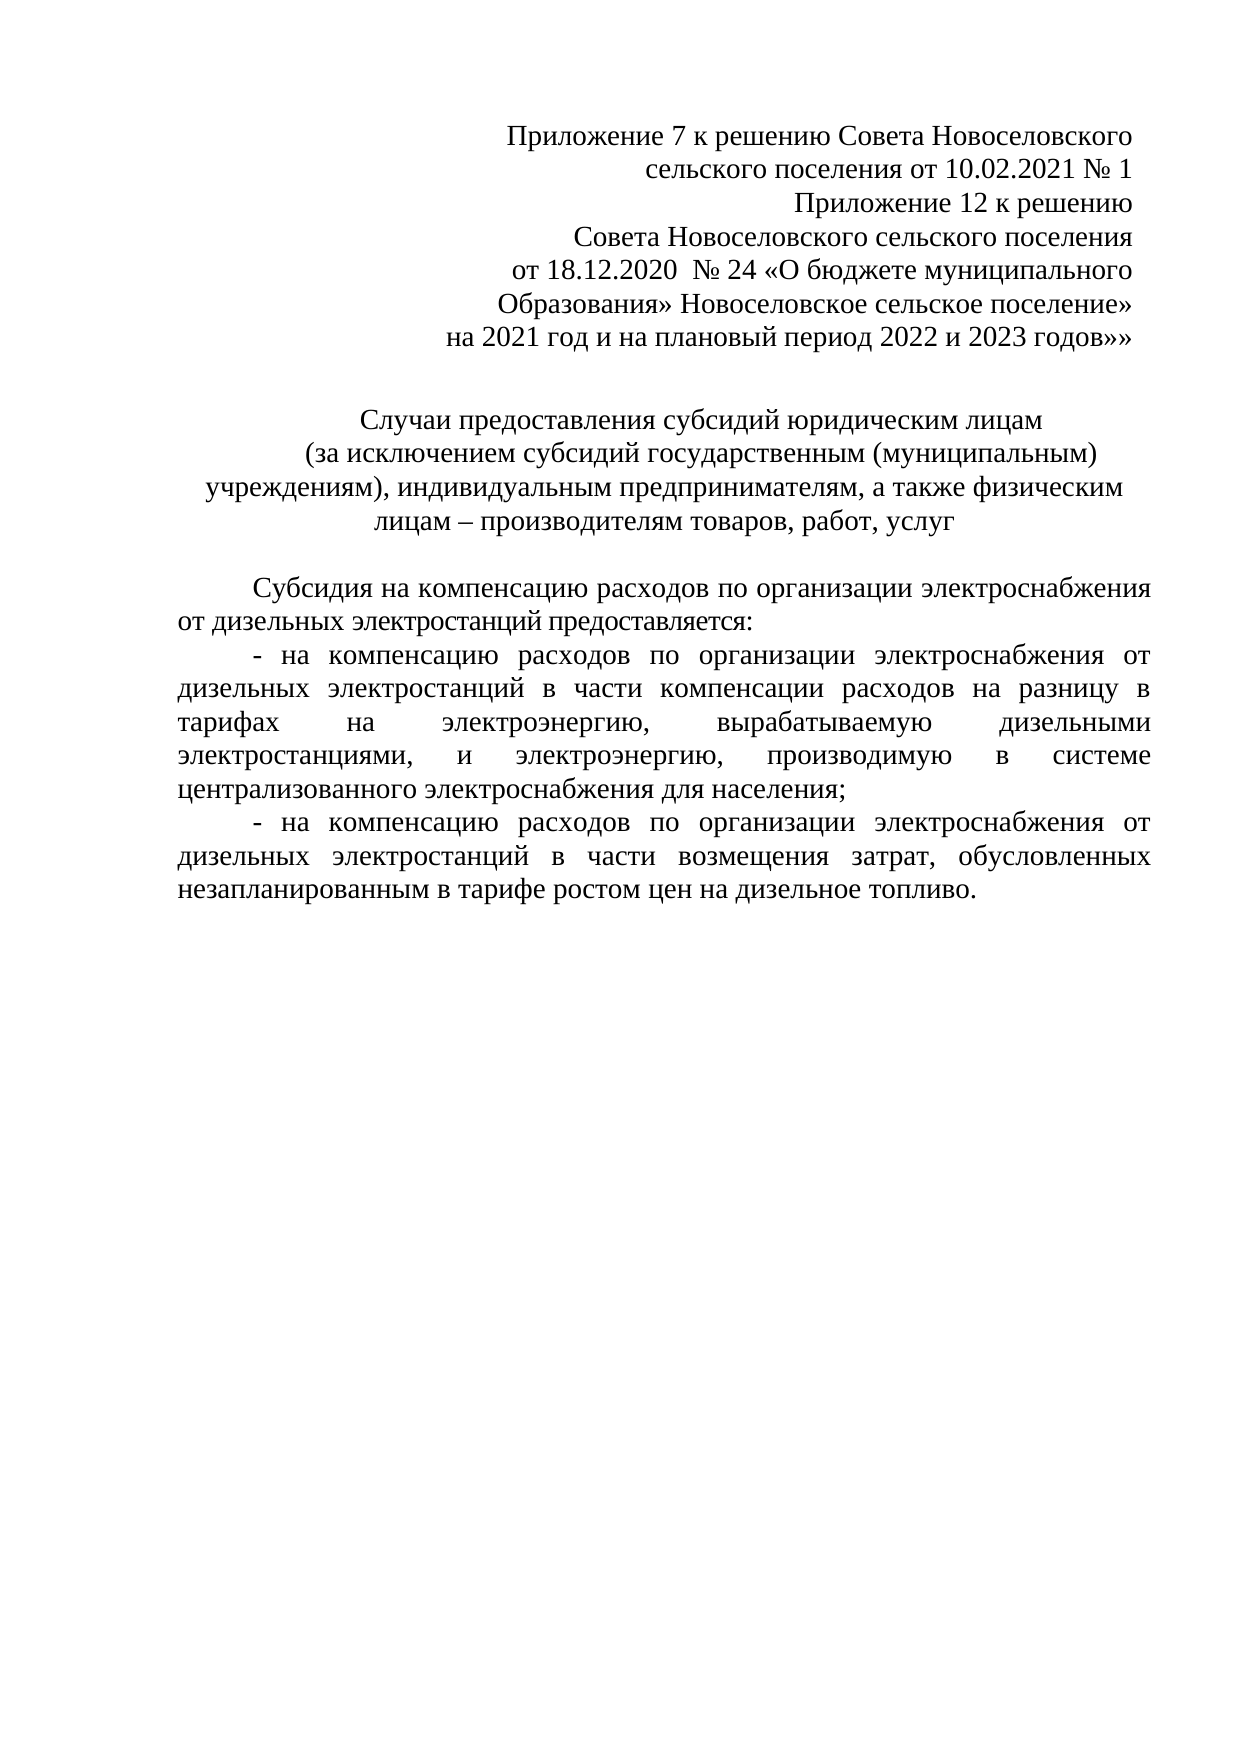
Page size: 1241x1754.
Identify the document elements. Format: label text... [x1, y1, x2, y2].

table_header Приложение 7 к решению Совета Новоселовского [75, 118, 1144, 152]
subtitle Случаи предоставления субсидий юридическим лицам [177, 402, 1152, 436]
subtitle (за исключением субсидий государственным (муниципальным) учреждениям), индивидуальным предпринимателям, а также физическим лицам – производителям товаров, работ, услуг [177, 436, 1152, 536]
table_cell Образования» Новоселовское сельское поселение» [75, 286, 1144, 319]
text - на компенсацию расходов по организации электроснабжения от дизельных электростанций в части компенсации расходов на разницу в тарифах на электроэнергию, вырабатываемую дизельными электростанциями, и электроэнергию, производимую в системе централизованного электроснабжения для населения; [177, 637, 1152, 804]
table_cell Совета Новоселовского сельского поселения [75, 219, 1144, 252]
table_cell на 2021 год и на плановый период 2022 и 2023 годов»» [75, 319, 1144, 353]
table_cell сельского поселения от 10.02.2021 № 1 [75, 152, 1144, 185]
table_cell от 18.12.2020 № 24 «О бюджете муниципального [75, 252, 1144, 286]
table_cell Приложение 12 к решению [75, 185, 1144, 219]
text Субсидия на компенсацию расходов по организации электроснабжения от дизельных электростанций предоставляется: [177, 570, 1152, 637]
text - на компенсацию расходов по организации электроснабжения от дизельных электростанций в части возмещения затрат, обусловленных незапланированным в тарифе ростом цен на дизельное топливо. [177, 804, 1152, 905]
